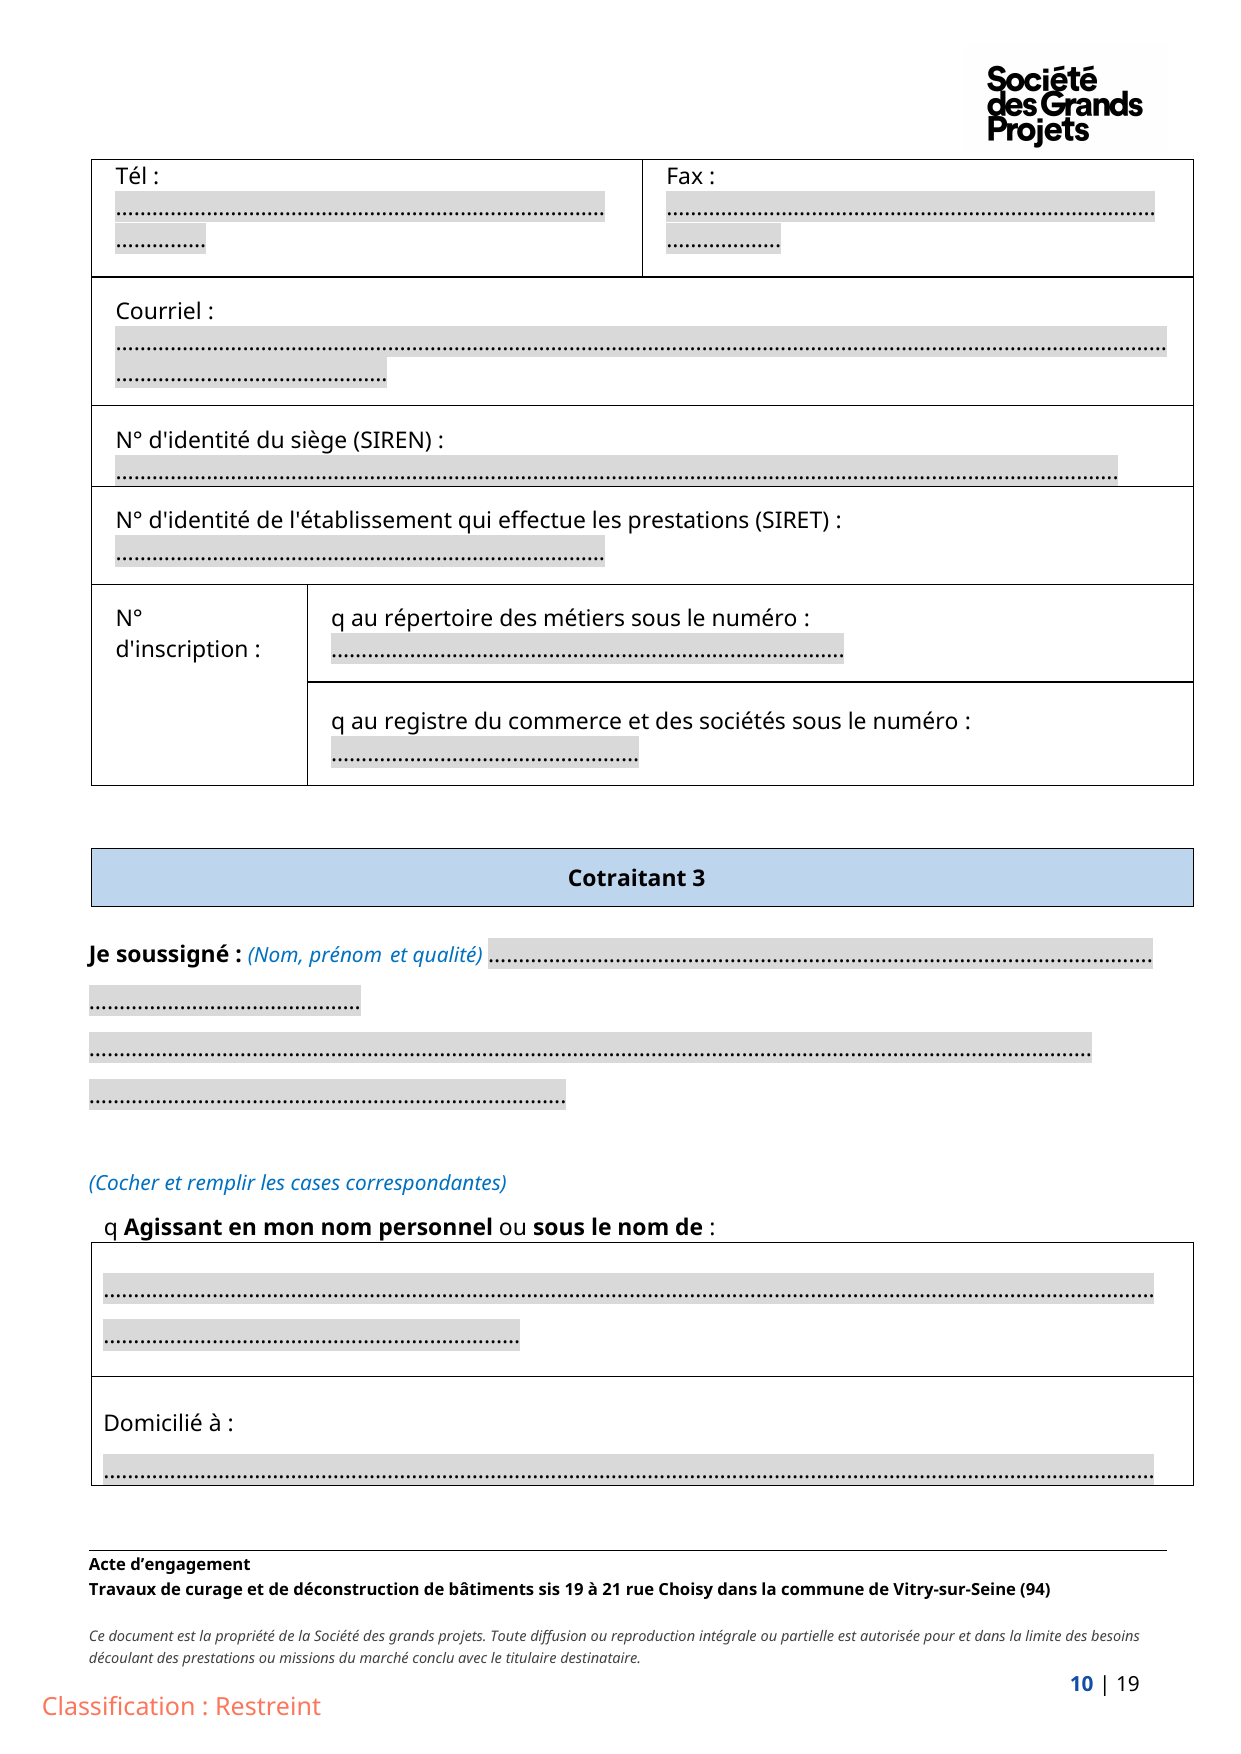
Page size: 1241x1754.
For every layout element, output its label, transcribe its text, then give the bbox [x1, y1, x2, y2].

table_cell N° d'inscription : [92, 585, 307, 785]
table_cell Tél : …………………………………………………………………………………… [92, 160, 642, 276]
table_header Cotraitant 3 [92, 849, 1193, 906]
table_cell Fax : ………………………………………………………………………………………. [643, 160, 1193, 276]
table_header ……………………………………………………………………………………………………………………………………………………………………………………………………………………… [92, 1243, 1193, 1376]
table_cell Courriel : ………………………………………………………………………………………………………………………………………………………………………………………………… [92, 278, 1193, 405]
table_cell N° d'identité du siège (SIREN) : …………………………………………………………………………………………………………………………………………………. [92, 406, 1193, 486]
table_cell q au registre du commerce et des sociétés sous le numéro : …………………………………………… [308, 683, 1193, 785]
table_cell N° d'identité de l'établissement qui effectue les prestations (SIRET) : ……………………………………………………………………… [92, 487, 1193, 584]
text ………………………………………………………………………………………………………………………………………………….……………………………………………………………………. [89, 1032, 1155, 1110]
table_cell q au répertoire des métiers sous le numéro : …………………………………………………………………………. [308, 585, 1193, 681]
picture [964, 44, 1167, 151]
text (Cocher et remplir les cases correspondantes) [89, 1168, 1155, 1196]
text q Agissant en mon nom personnel ou sous le nom de : [103, 1211, 1155, 1242]
text Je soussigné : (Nom, prénom et qualité) …………………………………………………………………………….………………….……………………………………… [89, 938, 1155, 1016]
